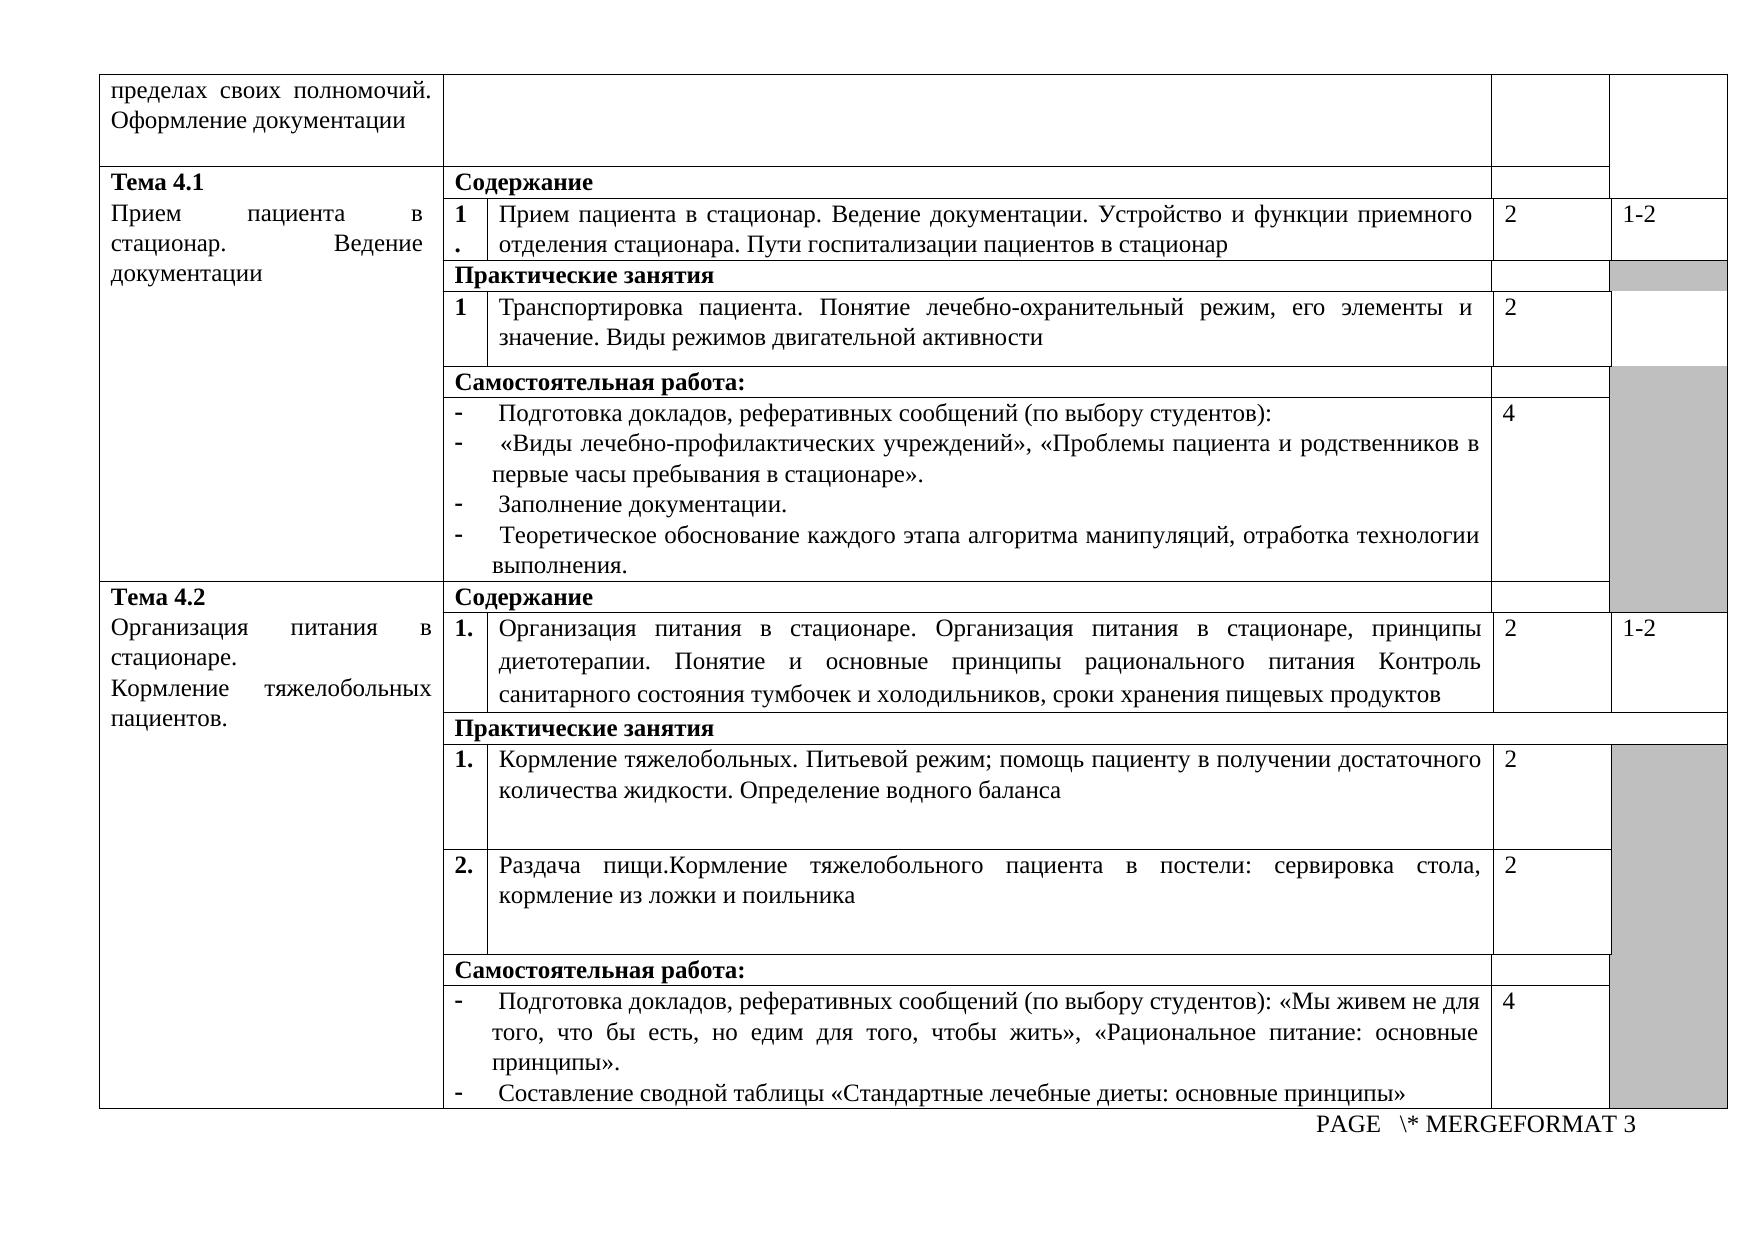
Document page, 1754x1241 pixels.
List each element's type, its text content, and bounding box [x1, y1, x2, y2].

table_cell Тема 4.1 Прием пациента в стационар. Ведение документации [100, 167, 443, 581]
table_cell Кормление тяжелобольных. Питьевой режим; помощь пациенту в получении достаточного количества жидкости. Определение водного баланса [488, 745, 1493, 849]
table_cell [1492, 167, 1609, 198]
table_cell 1-2 [1612, 199, 1727, 259]
table_cell Содержание [444, 582, 1491, 612]
table_cell [1610, 954, 1727, 1108]
table_cell Раздача пищи.Кормление тяжелобольного пациента в постели: сервировка стола, кормление из ложки и поильника [488, 850, 1493, 954]
table_cell 2 [1494, 613, 1611, 712]
table_cell 4 [1492, 398, 1609, 581]
table_cell 1 [444, 292, 487, 366]
table_cell 1-2 [1612, 613, 1727, 712]
table_cell Транспортировка пациента. Понятие лечебно-охранительный режим, его элементы и значение. Виды режимов двигательной активности [488, 292, 1493, 366]
table_cell Практические занятия [444, 261, 1491, 291]
table_cell Организация питания в стационаре. Организация питания в стационаре, принципы диетотерапии. Понятие и основные принципы рационального питания Контроль санитарного состояния тумбочек и холодильников, сроки хранения пищевых продуктов [488, 613, 1493, 712]
table_cell 2 [1494, 850, 1611, 954]
table_cell [1492, 75, 1609, 166]
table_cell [444, 986, 1491, 1108]
table_cell Практические занятия [444, 713, 1727, 743]
table_cell 2 [1494, 292, 1611, 366]
table_cell 1. [444, 745, 487, 849]
table_cell [444, 75, 1491, 166]
table_cell Подготовка докладов, реферативных сообщений (по выбору студентов): «Виды лечебно-профилактических учреждений», «Проблемы пациента и родственников в первые часы пребывания в стационаре». Заполнение документации. Теоретическое обоснование каждого этапа алгоритма манипуляций, отработка технологии выполнения. [444, 398, 1491, 581]
table_cell [1610, 261, 1727, 291]
table_cell [1492, 367, 1609, 397]
table_cell 2 [1494, 745, 1611, 849]
table_cell Содержание [444, 167, 1491, 198]
table_cell Тема 4.2 Организация питания в стационаре. Кормление тяжелобольных пациентов. [100, 582, 443, 1108]
table_cell [1492, 261, 1609, 291]
table_cell 1. [444, 199, 487, 259]
table_cell [1492, 582, 1609, 612]
table_cell Прием пациента в стационар. Ведение документации. Устройство и функции приемного отделения стационара. Пути госпитализации пациентов в стационар [488, 199, 1493, 259]
table_cell [1610, 366, 1727, 612]
table_cell 4 [1492, 986, 1609, 1108]
table_cell 2. [444, 850, 487, 954]
table_cell [1492, 955, 1609, 985]
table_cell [100, 75, 443, 166]
table_cell Самостоятельная работа: [444, 367, 1491, 397]
table_cell [1612, 745, 1727, 954]
table_cell 1. [444, 613, 487, 712]
table_cell 2 [1494, 199, 1611, 259]
table_cell Самостоятельная работа: [444, 955, 1491, 985]
table_cell [1612, 291, 1727, 366]
